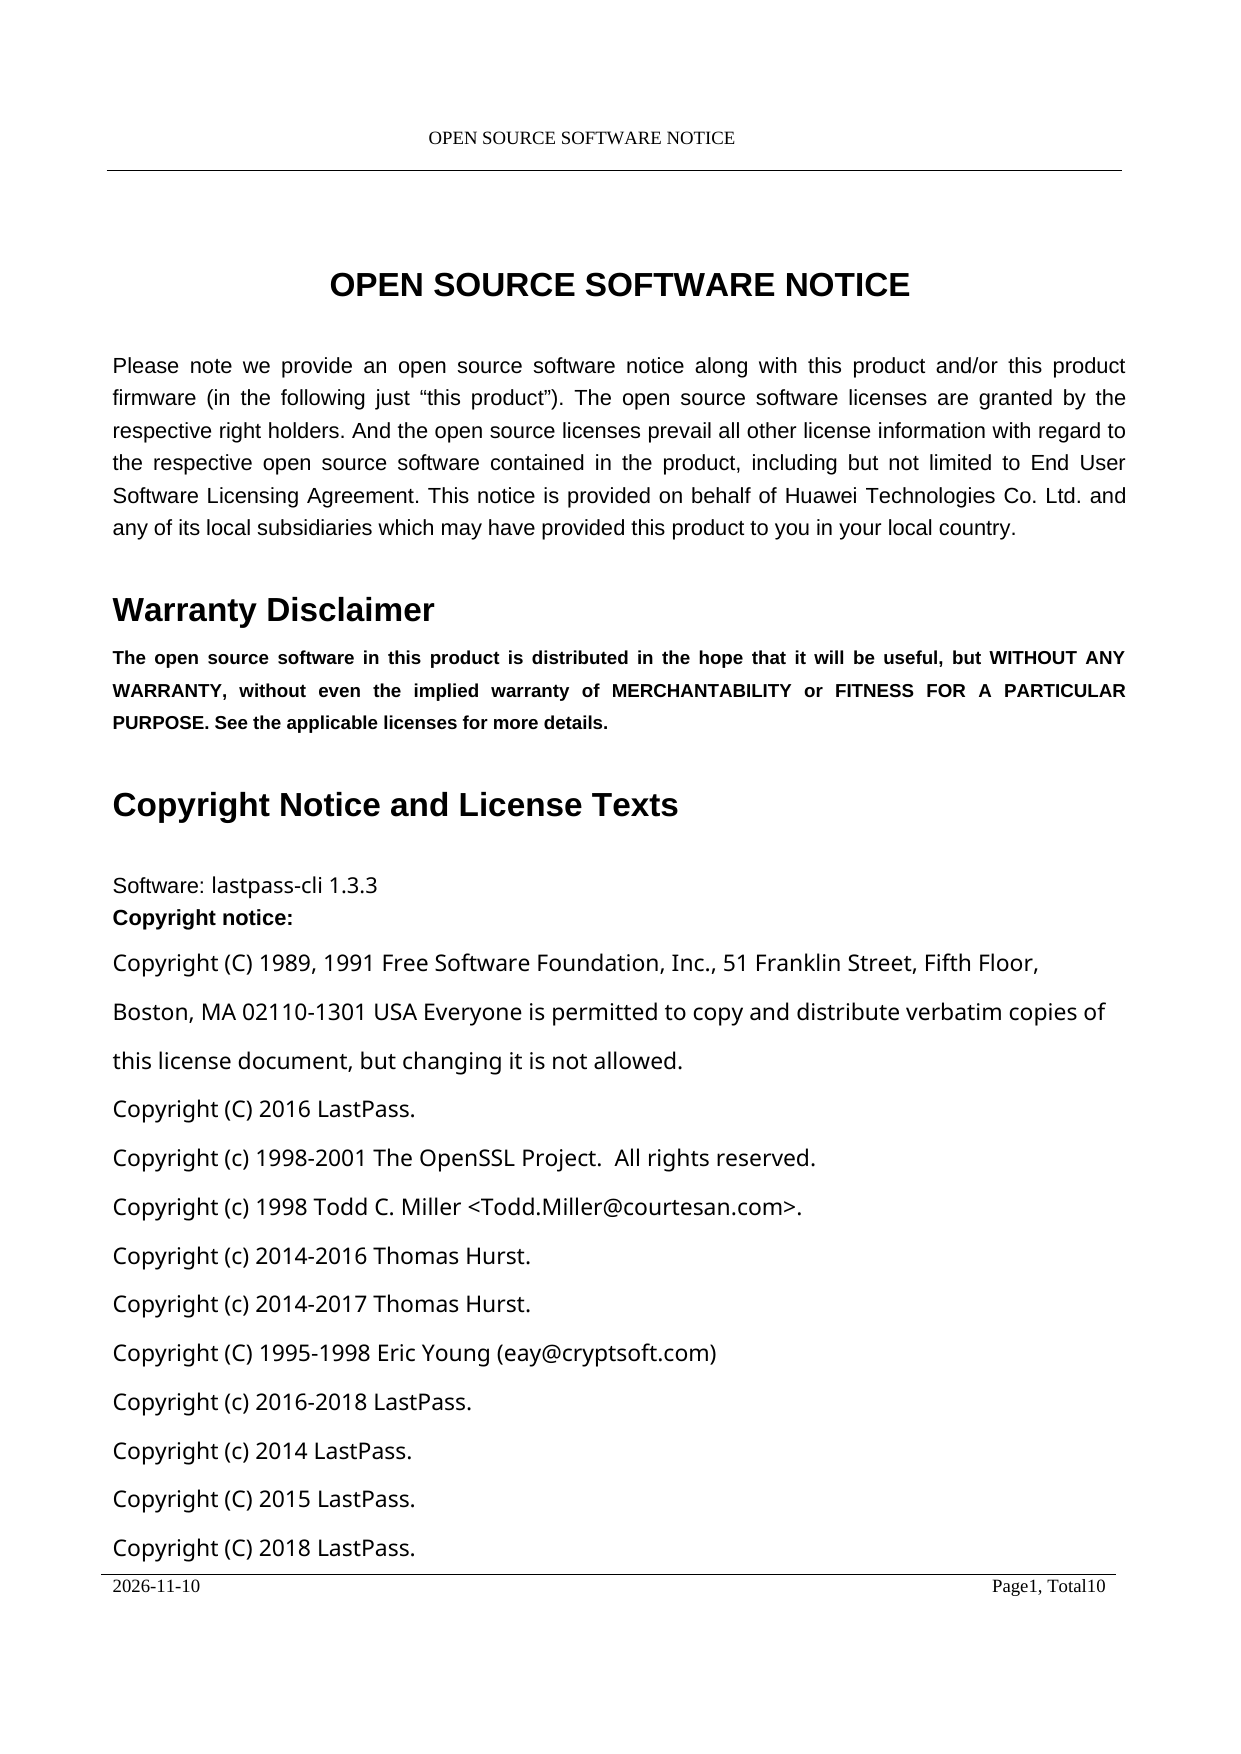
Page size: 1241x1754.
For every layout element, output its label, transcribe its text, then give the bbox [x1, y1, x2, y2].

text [112, 947, 1128, 1564]
text Copyright Notice and License Texts [112, 771, 1128, 836]
text The open source software in this product is distributed in the hope that it will be useful, but WITHOUT ANY WARRANTY, without even the implied warranty of MERCHANTABILITY or FITNESS FOR A PARTICULAR PURPOSE. See the applicable licenses for more details. [112, 641, 1128, 739]
text Warranty Disclaimer [112, 576, 1128, 641]
text Copyright notice: [112, 901, 1128, 934]
text Software: lastpass-cli 1.3.3 [112, 869, 1128, 901]
text Please note we provide an open source software notice along with this product and/or this product firmware (in the following just “this product”). The open source software licenses are granted by the respective right holders. And the open source licenses prevail all other license information with regard to the respective open source software contained in the product, including but not limited to End User Software Licensing Agreement. This notice is provided on behalf of Huawei Technologies Co. Ltd. and any of its local subsidiaries which may have provided this product to you in your local country. [112, 349, 1128, 544]
text OPEN SOURCE SOFTWARE NOTICE [112, 251, 1128, 316]
